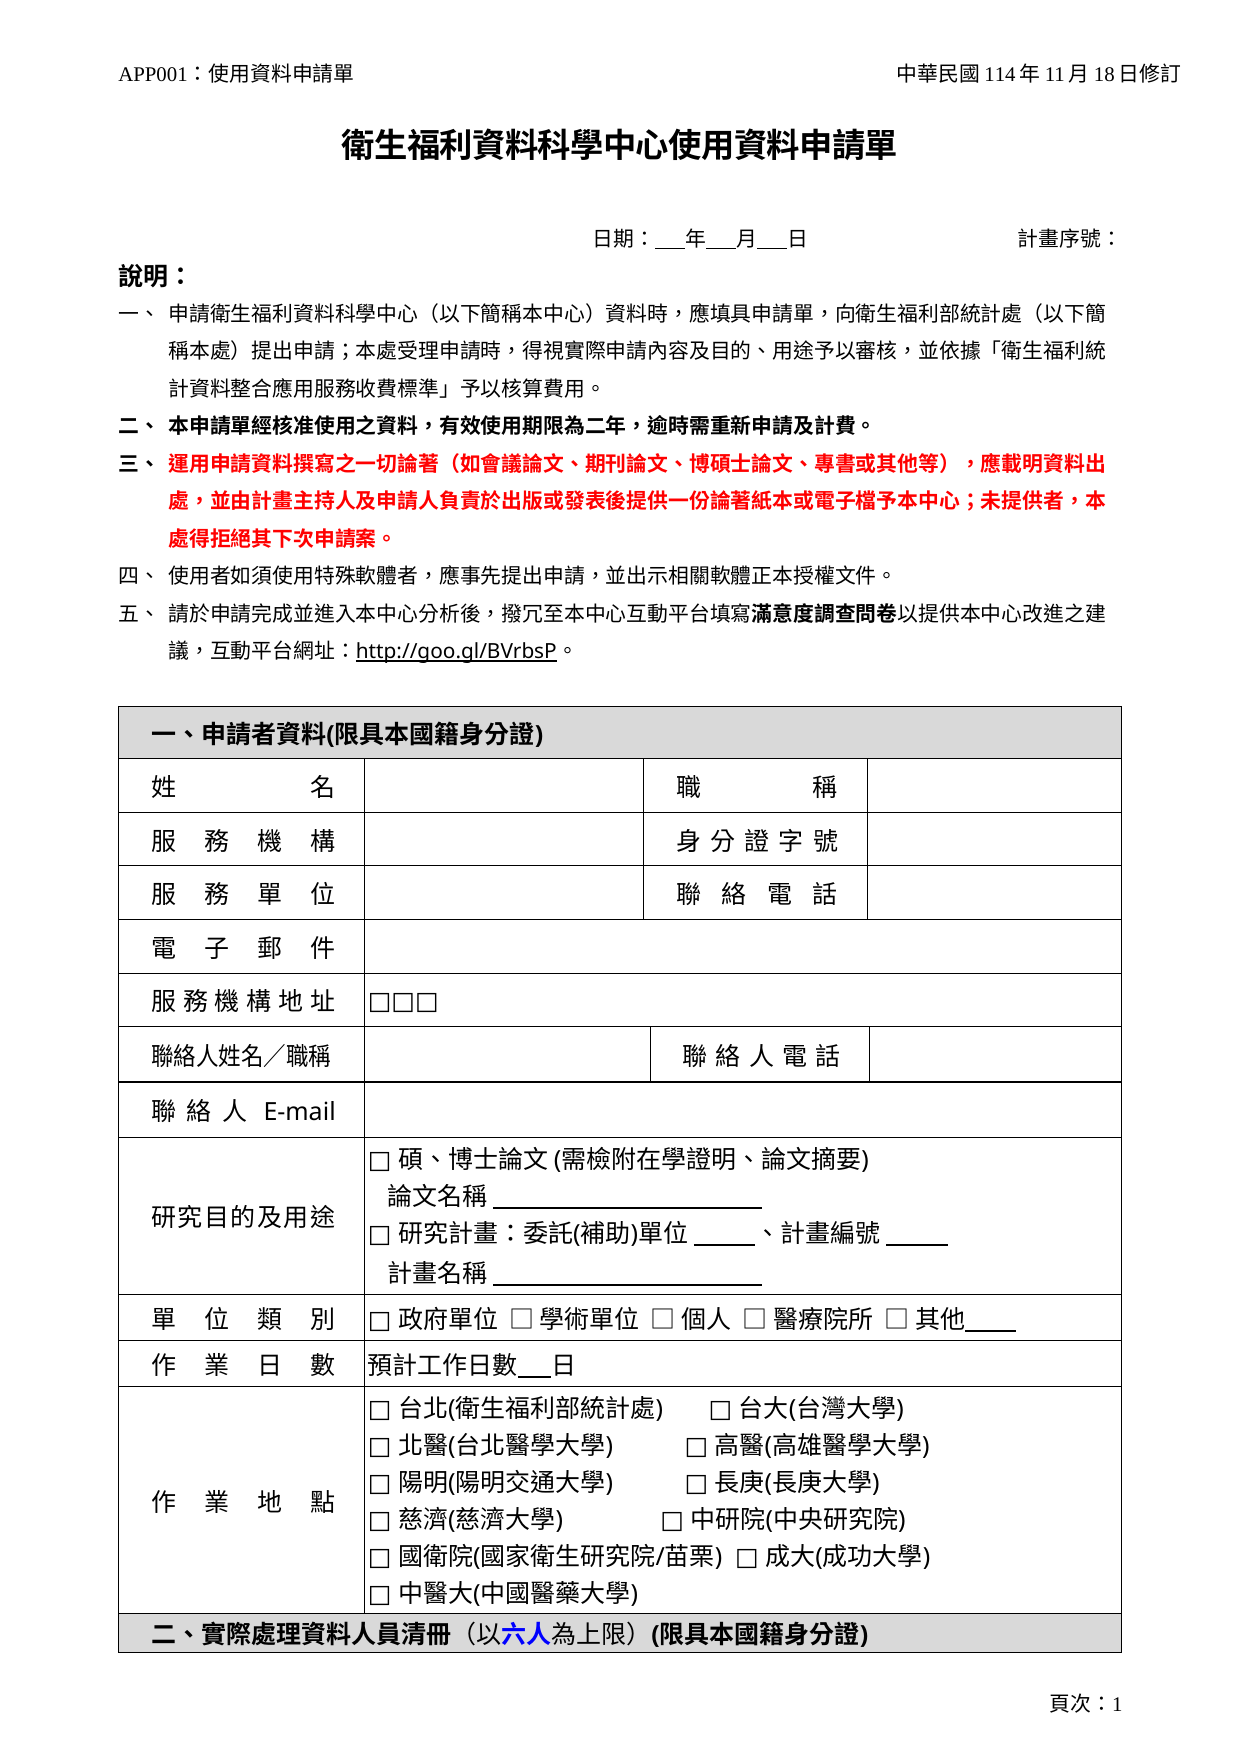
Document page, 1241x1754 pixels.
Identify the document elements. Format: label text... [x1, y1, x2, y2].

table_cell [365, 1027, 650, 1081]
table_cell 預計工作日數 日 [365, 1341, 1121, 1386]
table_cell 單位類別 [119, 1295, 364, 1340]
table_cell 聯絡人E-mail [119, 1083, 364, 1137]
table_cell 姓名 [119, 759, 364, 812]
list 本申請單經核准使用之資料，有效使用期限為二年，逾時需重新申請及計費。 [118, 406, 1122, 443]
table_cell [365, 920, 1121, 972]
table_cell 研究目的及用途 [119, 1138, 364, 1294]
table_cell □ 碩、博士論文 (需檢附在學證明、論文摘要) 論文名稱 □ 研究計畫：委託(補助)單位 、計畫編號 計畫名稱 [365, 1138, 1121, 1294]
table_cell 身分證字號 [644, 813, 867, 865]
table_cell [868, 759, 1121, 812]
table_cell 聯絡人電話 [651, 1027, 869, 1081]
table_cell □□□ [365, 974, 1121, 1026]
list 運用申請資料撰寫之一切論著（如會議論文、期刊論文、博碩士論文、專書或其他等），應載明資料出處，並由計畫主持人及申請人負責於出版或發表後提供一份論著紙本或電子檔予本中心；未提供者，本處得拒絕其下次申請案。 [118, 443, 1122, 556]
table_cell 服務機構地址 [119, 974, 364, 1026]
list 申請衛生福利資料科學中心（以下簡稱本中心）資料時，應填具申請單，向衛生福利部統計處（以下簡稱本處）提出申請；本處受理申請時，得視實際申請內容及目的、用途予以審核，並依據「衛生福利統計資料整合應用服務收費標準」予以核算費用。 [118, 293, 1122, 406]
list 使用者如須使用特殊軟體者，應事先提出申請，並出示相關軟體正本授權文件。 [118, 556, 1122, 593]
text 日期： 年 月 日 計畫序號： [118, 218, 1122, 256]
table_cell 電子郵件 [119, 920, 364, 972]
table_cell 職 稱 [644, 759, 867, 812]
table_cell 聯絡電話 [644, 866, 867, 919]
table_cell [365, 866, 643, 919]
list 請於申請完成並進入本中心分析後，撥冗至本中心互動平台填寫滿意度調查問卷以提供本中心改進之建議，互動平台網址：http://goo.gl/BVrbsP。 [118, 593, 1122, 668]
table_cell [868, 813, 1121, 865]
table_cell [868, 866, 1121, 919]
table_cell □ 政府單位 □ 學術單位 □ 個人 □ 醫療院所 □ 其他 [365, 1295, 1121, 1340]
table_cell 作業日數 [119, 1341, 364, 1386]
table_cell 作業地點 [119, 1387, 364, 1613]
text 說明： [118, 256, 1122, 293]
table_cell 服務機構 [119, 813, 364, 865]
table_cell 二、實際處理資料人員清冊（以六人為上限）(限具本國籍身分證) [119, 1614, 1121, 1652]
table_cell 聯絡人姓名／職稱 [119, 1027, 364, 1081]
table_cell 服務單位 [119, 866, 364, 919]
table_cell [365, 813, 643, 865]
text 衛生福利資料科學中心使用資料申請單 [118, 106, 1122, 181]
table_cell □ 台北(衛生福利部統計處) □ 台大(台灣大學) □ 北醫(台北醫學大學) □ 高醫(高雄醫學大學) □ 陽明(陽明交通大學) □ 長庚(長庚大學) □ 慈濟(慈濟大學) □ 中研院(中央研究院) □ 國衛院(國家衛生研究院/苗栗) □ 成大(成功大學) □ 中醫大(中國醫藥大學) [365, 1387, 1121, 1613]
table_cell [365, 1083, 1121, 1137]
table_cell [870, 1027, 1121, 1081]
table_cell [365, 759, 643, 812]
table_header 一、申請者資料(限具本國籍身分證) [119, 707, 1121, 758]
